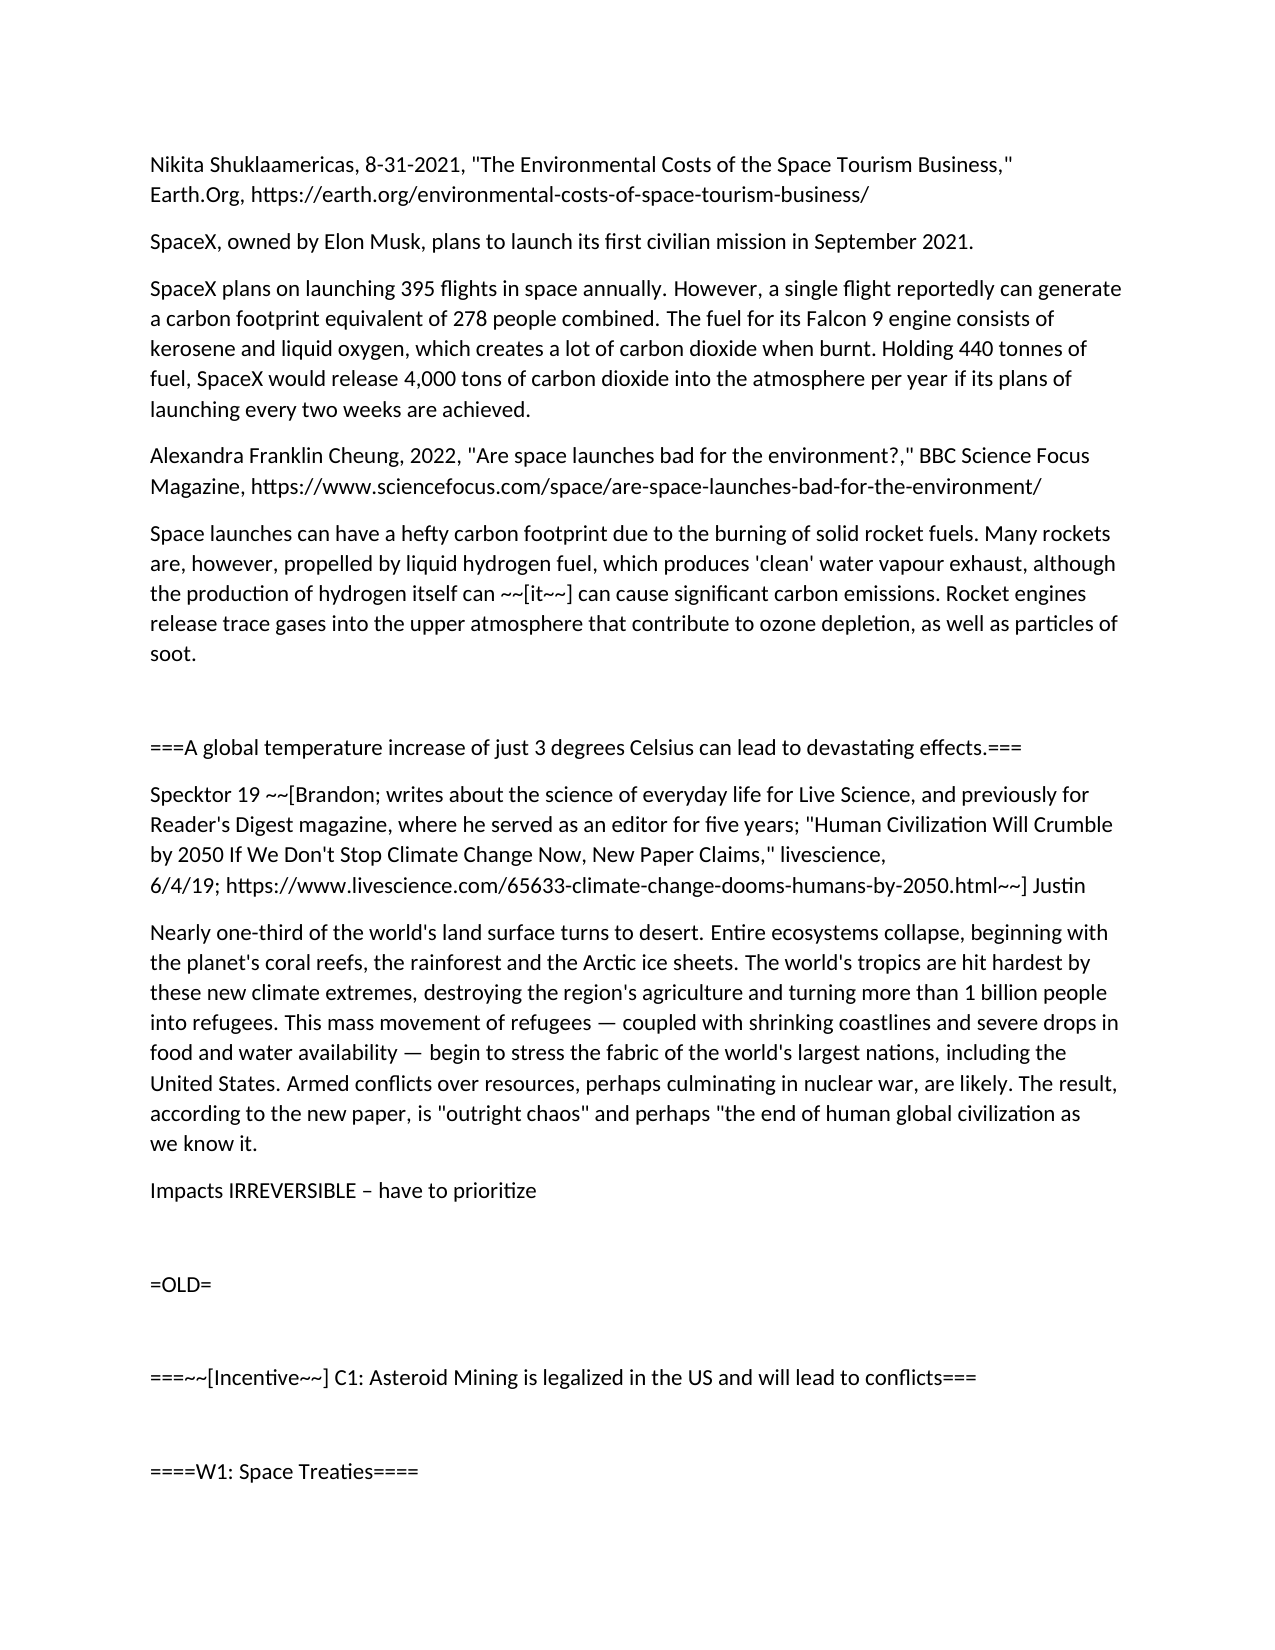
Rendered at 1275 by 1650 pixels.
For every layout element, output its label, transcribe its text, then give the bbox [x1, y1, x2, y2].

text Nearly one-third of the world's land surface turns to desert. Entire ecosystems collapse, beginning with the planet's coral reefs, the rainforest and the Arctic ice sheets. The world's tropics are hit hardest by these new climate extremes, destroying the region's agriculture and turning more than 1 billion people into refugees. This mass movement of refugees — coupled with shrinking coastlines and severe drops in food and water availability — begin to stress the fabric of the world's largest nations, including the United States. Armed conflicts over resources, perhaps culminating in nuclear war, are likely. The result, according to the new paper, is "outright chaos" and perhaps "the end of human global civilization as we know it. [150, 918, 1125, 1157]
text Nikita Shuklaamericas, 8-31-2021, "The Environmental Costs of the Space Tourism Business," Earth.Org, https://earth.org/environmental-costs-of-space-tourism-business/ [150, 150, 1125, 208]
text ===A global temperature increase of just 3 degrees Celsius can lead to devastating effects.=== [150, 733, 1125, 761]
text ===~~[Incentive~~] C1: Asteroid Mining is legalized in the US and will lead to conflicts=== [150, 1363, 1125, 1392]
text Space launches can have a hefty carbon footprint due to the burning of solid rocket fuels. Many rockets are, however, propelled by liquid hydrogen fuel, which produces 'clean' water vapour exhaust, although the production of hydrogen itself can ~~[it~~] can cause significant carbon emissions. Rocket engines release trace gases into the upper atmosphere that contribute to ozone depletion, as well as particles of soot. [150, 519, 1125, 668]
text Impacts IRREVERSIBLE – have to prioritize [150, 1176, 1125, 1204]
text ====W1: Space Treaties==== [150, 1457, 1125, 1485]
text Alexandra Franklin Cheung, 2022, "Are space launches bad for the environment?," BBC Science Focus Magazine, https://www.sciencefocus.com/space/are-space-launches-bad-for-the-environment/ [150, 442, 1125, 500]
text SpaceX plans on launching 395 flights in space annually. However, a single flight reportedly can generate a carbon footprint equivalent of 278 people combined. The fuel for its Falcon 9 engine consists of kerosene and liquid oxygen, which creates a lot of carbon dioxide when burnt. Holding 440 tonnes of fuel, SpaceX would release 4,000 tons of carbon dioxide into the atmosphere per year if its plans of launching every two weeks are achieved. [150, 274, 1125, 423]
text Specktor 19 ~~[Brandon; writes about the science of everyday life for Live Science, and previously for Reader's Digest magazine, where he served as an editor for five years; "Human Civilization Will Crumble by 2050 If We Don't Stop Climate Change Now, New Paper Claims," livescience, 6/4/19; https://www.livescience.com/65633-climate-change-dooms-humans-by-2050.html~~] Justin [150, 780, 1125, 899]
text =OLD= [150, 1270, 1125, 1298]
text SpaceX, owned by Elon Musk, plans to launch its first civilian mission in September 2021. [150, 227, 1125, 255]
